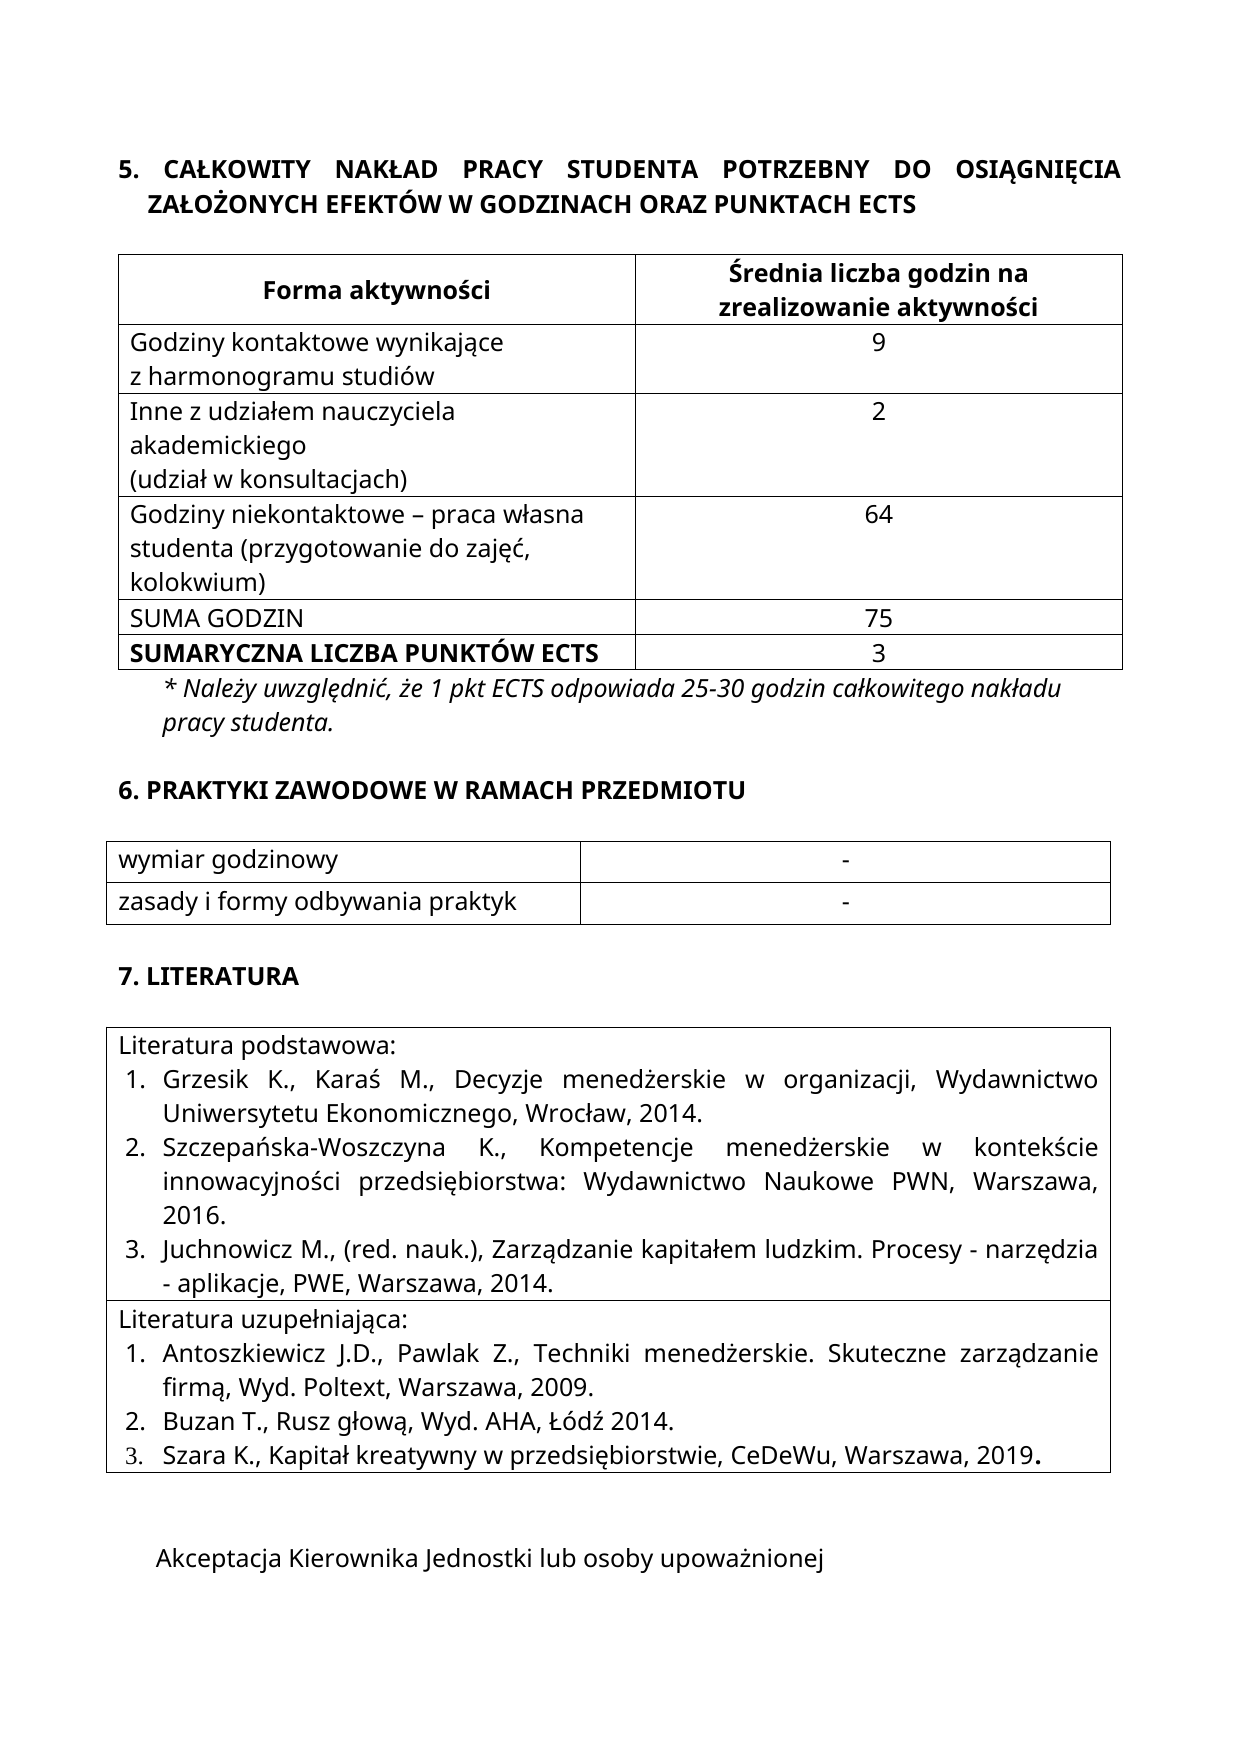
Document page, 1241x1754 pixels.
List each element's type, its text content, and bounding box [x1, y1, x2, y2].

text * Należy uwzględnić, że 1 pkt ECTS odpowiada 25-30 godzin całkowitego nakładu pracy studenta. [162, 670, 1122, 738]
table_cell Literatura uzupełniająca: Antoszkiewicz J.D., Pawlak Z., Techniki menedżerskie. Skuteczne zarządzanie firmą, Wyd. Poltext, Warszawa, 2009. Buzan T., Rusz głową, Wyd. AHA, Łódź 2014. Szara K., Kapitał kreatywny w przedsiębiorstwie, CeDeWu, Warszawa, 2019. [107, 1301, 1110, 1472]
table_cell SUMA GODZIN [119, 600, 635, 634]
table_header Średnia liczba godzin na zrealizowanie aktywności [636, 255, 1122, 323]
table_cell Inne z udziałem nauczyciela akademickiego (udział w konsultacjach) [119, 394, 635, 496]
table_header Literatura podstawowa: Grzesik K., Karaś M., Decyzje menedżerskie w organizacji, Wydawnictwo Uniwersytetu Ekonomicznego, Wrocław, 2014. Szczepańska-Woszczyna K., Kompetencje menedżerskie w kontekście innowacyjności przedsiębiorstwa: Wydawnictwo Naukowe PWN, Warszawa, 2016. Juchnowicz M., (red. nauk.), Zarządzanie kapitałem ludzkim. Procesy - narzędzia - aplikacje, PWE, Warszawa, 2014. [107, 1028, 1110, 1300]
text Akceptacja Kierownika Jednostki lub osoby upoważnionej [156, 1541, 1122, 1575]
table_header Forma aktywności [119, 255, 635, 323]
text 5. CAŁKOWITY NAKŁAD PRACY STUDENTA POTRZEBNY DO OSIĄGNIĘCIA ZAŁOŻONYCH EFEKTÓW W GODZINACH ORAZ PUNKTACH ECTS [118, 152, 1122, 220]
text 7. LITERATURA [118, 958, 1122, 993]
table_cell 2 [636, 394, 1122, 496]
table_cell - [581, 883, 1110, 923]
table_cell SUMARYCZNA LICZBA PUNKTÓW ECTS [119, 635, 635, 669]
table_cell 9 [636, 325, 1122, 393]
text 6. PRAKTYKI ZAWODOWE W RAMACH PRZEDMIOTU [118, 773, 1122, 807]
table_cell Godziny niekontaktowe – praca własna studenta (przygotowanie do zajęć, kolokwium) [119, 497, 635, 599]
table_cell 75 [636, 600, 1122, 634]
table_header wymiar godzinowy [107, 842, 580, 882]
table_cell 64 [636, 497, 1122, 599]
table_cell 3 [636, 635, 1122, 669]
table_header - [581, 842, 1110, 882]
table_cell Godziny kontaktowe wynikające z harmonogramu studiów [119, 325, 635, 393]
table_cell zasady i formy odbywania praktyk [107, 883, 580, 923]
